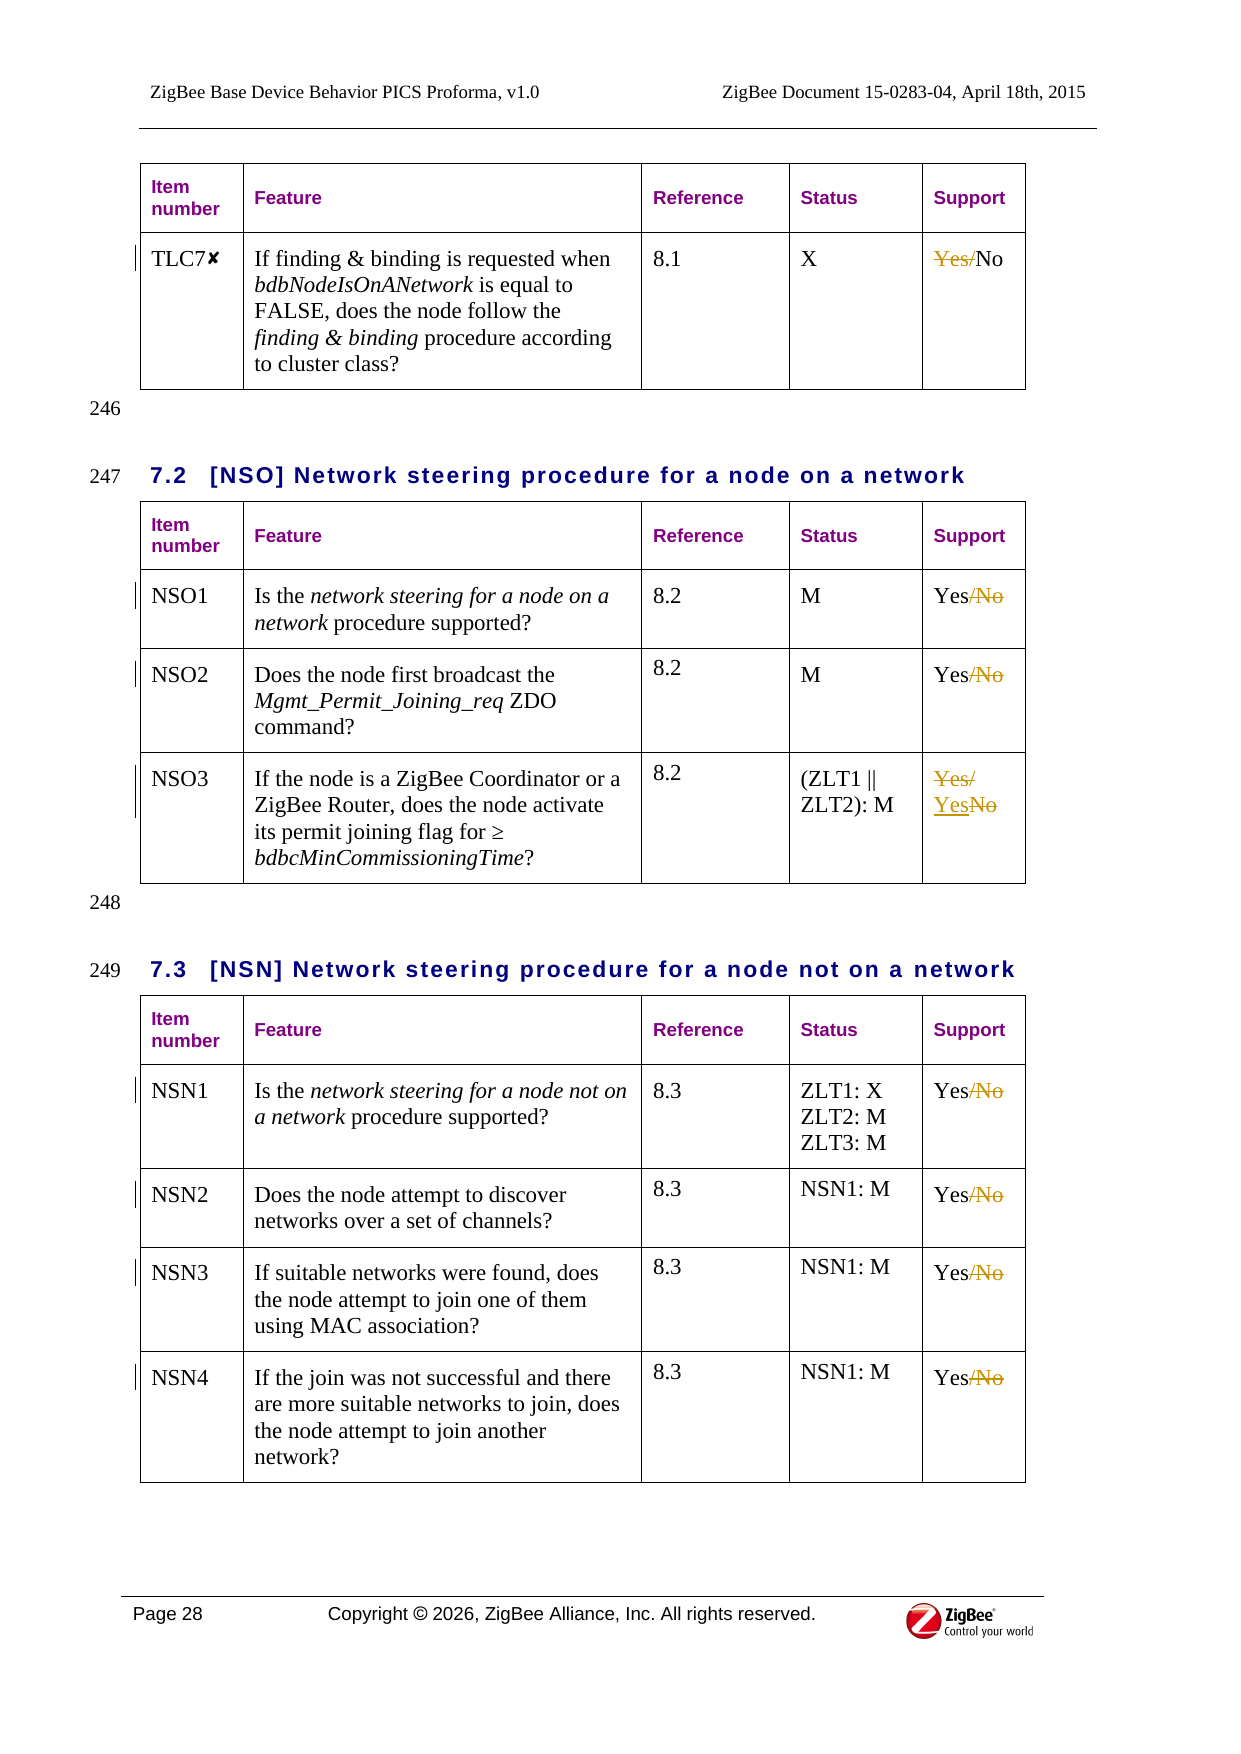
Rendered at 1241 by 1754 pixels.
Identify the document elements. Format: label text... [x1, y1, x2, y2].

table_header Status [790, 502, 922, 569]
table_header Item number [141, 996, 243, 1064]
table_cell [923, 753, 1025, 883]
table_cell M [790, 570, 922, 648]
table_cell If suitable networks were found, does the node attempt to join one of them using MAC association? [244, 1248, 641, 1351]
subtitle [NSO] Network steering procedure for a node on a network [150, 462, 1015, 488]
table_header Status [790, 996, 922, 1064]
table_cell Yes [923, 1352, 1025, 1482]
table_cell TLC7 [141, 233, 243, 389]
table_cell 8.2 [642, 570, 789, 648]
table_cell 8.2 [642, 753, 789, 883]
table_header Feature [244, 164, 641, 232]
table_header Reference [642, 164, 789, 232]
table_header Feature [244, 996, 641, 1064]
table_cell Yes [923, 1248, 1025, 1351]
table_cell No [923, 233, 1025, 389]
table_header Item number [141, 502, 243, 569]
table_cell NSN2 [141, 1169, 243, 1246]
table_cell Does the node attempt to discover networks over a set of channels? [244, 1169, 641, 1246]
table_cell If finding & binding is requested when bdbNodeIsOnANetwork is equal to FALSE, does the node follow the finding & binding procedure according to cluster class? [244, 233, 641, 389]
table_cell Yes [923, 1065, 1025, 1168]
table_cell NSN1: M [790, 1352, 922, 1482]
table_cell Yes [923, 1169, 1025, 1246]
table_cell 8.2 [642, 649, 789, 752]
table_cell (ZLT1 || ZLT2): M [790, 753, 922, 883]
table_header Item number [141, 164, 243, 232]
table_cell 8.3 [642, 1065, 789, 1168]
table_header Reference [642, 502, 789, 569]
table_cell Is the network steering for a node not on a network procedure supported? [244, 1065, 641, 1168]
table_cell NSN1: M [790, 1248, 922, 1351]
table_header Support [923, 164, 1025, 232]
table_header Reference [642, 996, 789, 1064]
table_cell NSN4 [141, 1352, 243, 1482]
picture [906, 1603, 1033, 1639]
subtitle [NSN] Network steering procedure for a node not on a network [150, 956, 1015, 982]
table_cell NSN3 [141, 1248, 243, 1351]
table_cell Yes [923, 649, 1025, 752]
table_cell Yes [923, 570, 1025, 648]
table_cell 8.1 [642, 233, 789, 389]
table_header Support [923, 502, 1025, 569]
table_cell ZLT1: X ZLT2: M ZLT3: M [790, 1065, 922, 1168]
table_cell Is the network steering for a node on a network procedure supported? [244, 570, 641, 648]
table_cell If the node is a ZigBee Coordinator or a ZigBee Router, does the node activate its permit joining flag for ≥ bdbcMinCommissioningTime? [244, 753, 641, 883]
table_cell 8.3 [642, 1248, 789, 1351]
table_cell NSN1: M [790, 1169, 922, 1246]
table_cell NSN1 [141, 1065, 243, 1168]
table_cell Does the node first broadcast the Mgmt_Permit_Joining_req ZDO command? [244, 649, 641, 752]
table_cell NSO1 [141, 570, 243, 648]
table_cell NSO2 [141, 649, 243, 752]
table_cell X [790, 233, 922, 389]
table_header Status [790, 164, 922, 232]
table_header Support [923, 996, 1025, 1064]
table_cell NSO3 [141, 753, 243, 883]
table_cell If the join was not successful and there are more suitable networks to join, does the node attempt to join another network? [244, 1352, 641, 1482]
table_cell M [790, 649, 922, 752]
table_header Feature [244, 502, 641, 569]
table_cell 8.3 [642, 1352, 789, 1482]
table_cell 8.3 [642, 1169, 789, 1246]
